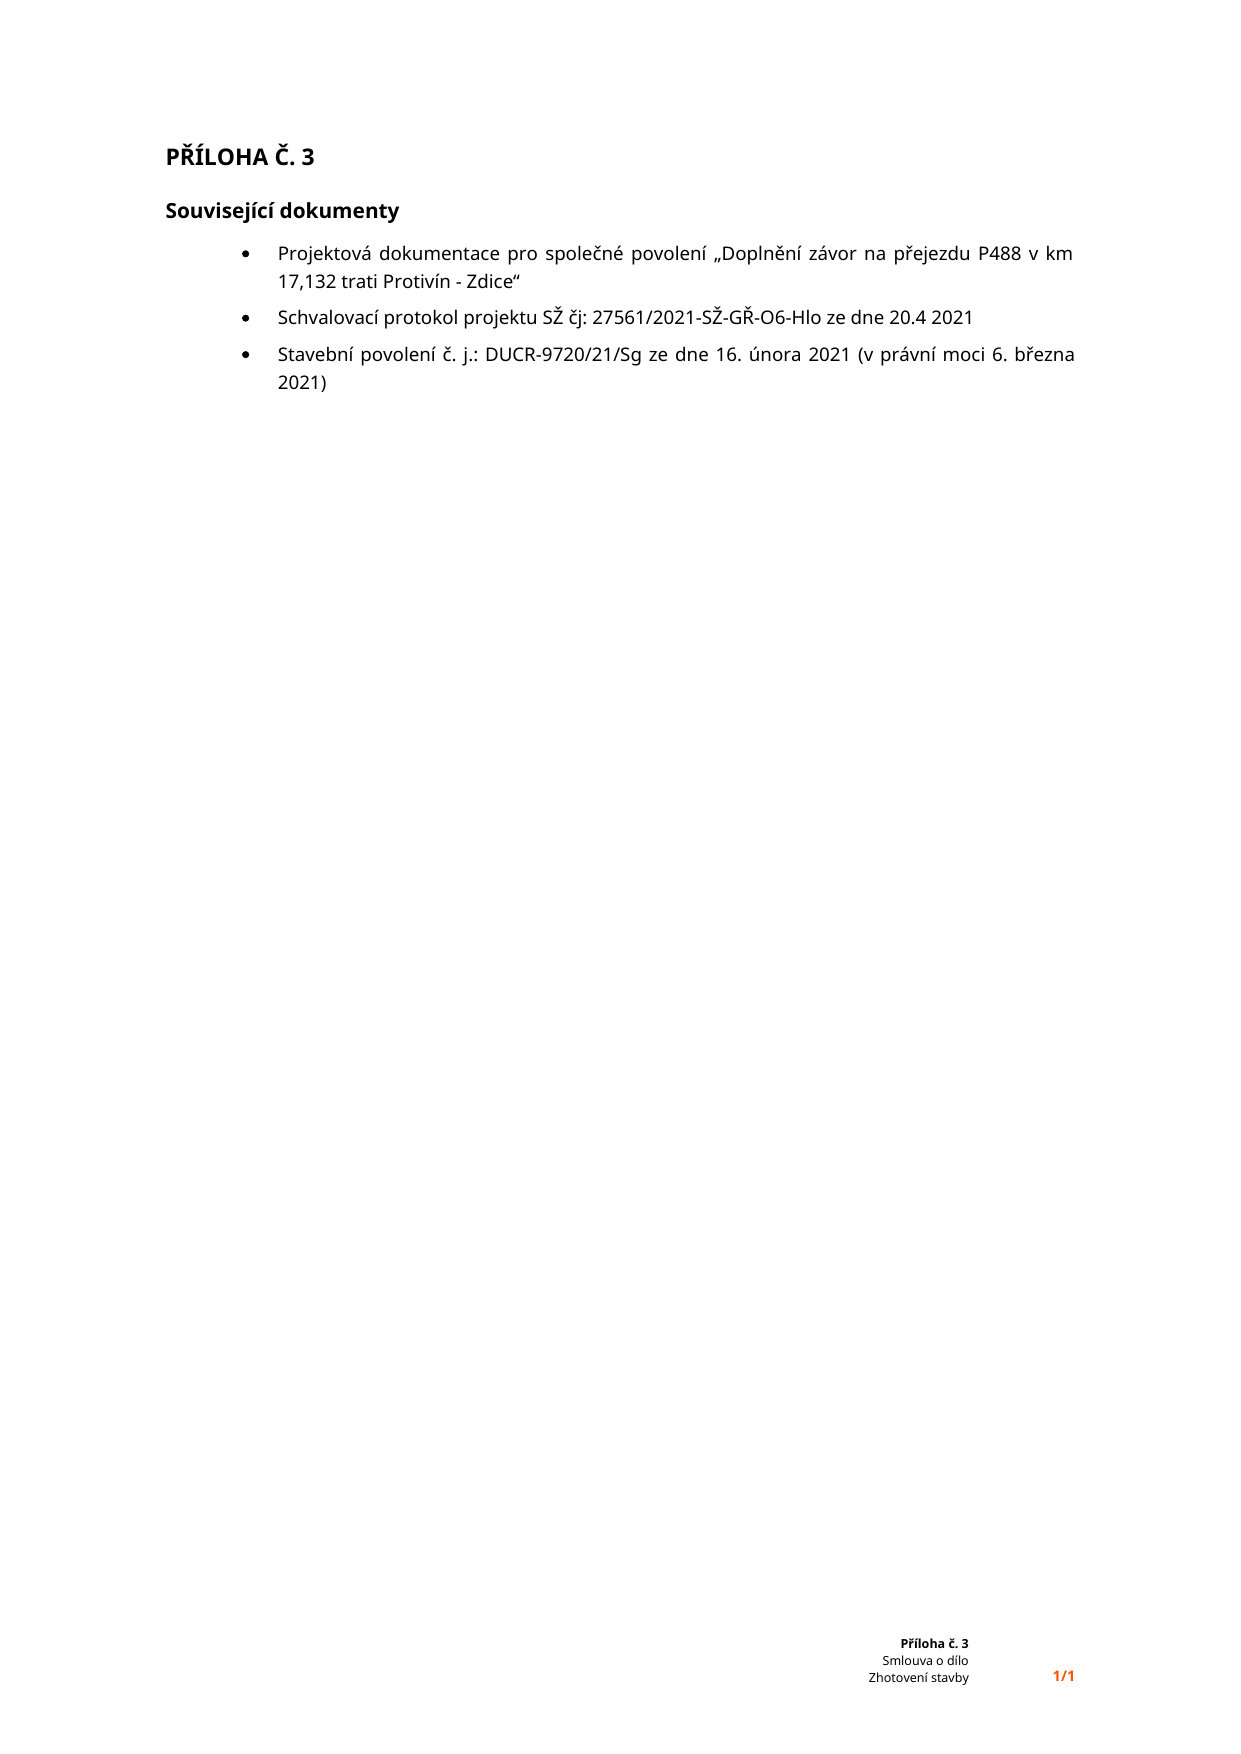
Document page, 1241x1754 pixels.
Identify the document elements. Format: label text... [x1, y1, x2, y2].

text Příloha č. 3 [165, 141, 1075, 173]
text Projektová dokumentace pro společné povolení „Doplnění závor na přejezdu P488 v km 17,132 trati Protivín - Zdice“ [242, 240, 1075, 294]
text Stavební povolení č. j.: DUCR-9720/21/Sg ze dne 16. února 2021 (v právní moci 6. března 2021) [242, 341, 1075, 394]
text Související dokumenty [165, 197, 1075, 225]
text Schvalovací protokol projektu SŽ čj: 27561/2021-SŽ-GŘ-O6-Hlo ze dne 20.4 2021 [242, 305, 1075, 330]
